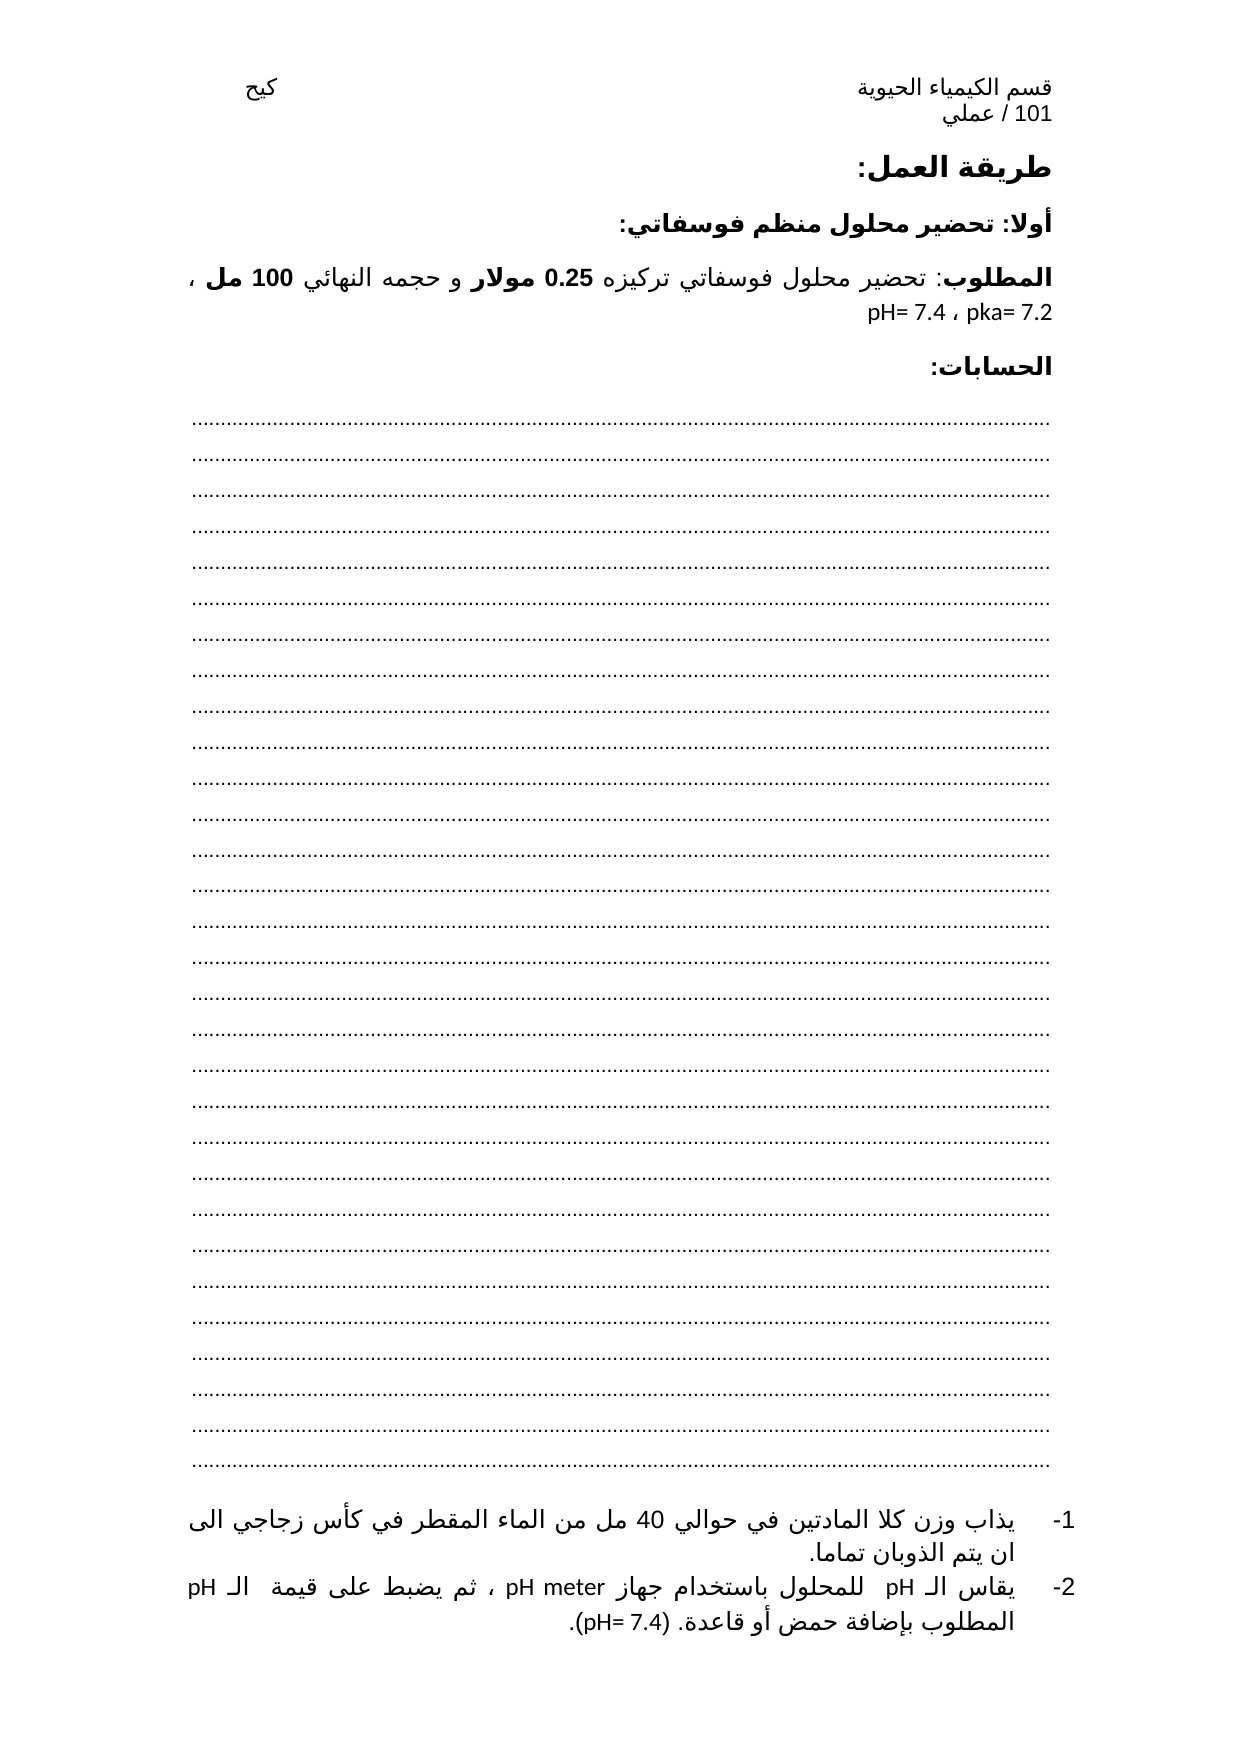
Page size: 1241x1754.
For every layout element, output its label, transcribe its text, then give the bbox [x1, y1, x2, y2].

text ....................................................................................................................................................................................................................................................................................................................................................................................................................................................................................................................................................................................................................................................................................................................................................................................................................................................................................................................................................................................................................................................................................................................................................................................................................................................................................................................................................................................................................................................................................................................................................................................................................................................................................................... ..................................................................................................................................................... ..................................................................................................................................................... ..................................................................................................................................................... ..................................................................................................................................................... ..................................................................................................................................................... ..................................................................................................................................................... ..................................................................................................................................................... ..................................................................................................................................................... ..................................................................................................................................................... ..................................................................................................................................................... ..................................................................................................................................................... ..................................................................................................................................................... ..................................................................................................................................................... ..................................................................................................................................................... ..................................................................................................................................................... ..................................................................................................................................................... ..................................................................................................................................................... ..................................................................................................................................................... ..................................................................................................................................................... [187, 406, 1053, 1472]
text طريقة العمل: [187, 150, 1053, 183]
text الحسابات: [187, 352, 1053, 381]
text أولا: تحضير محلول منظم فوسفاتي: [187, 209, 1053, 238]
text المطلوب: تحضير محلول فوسفاتي تركيزه 0.25 مولار و حجمه النهائي 100 مل ،pH= 7.4 ، pka= 7.2 [187, 263, 1053, 327]
list يذاب وزن كلا المادتين في حوالي 40 مل من الماء المقطر في كأس زجاجي الى ان يتم الذوبان تماما. [187, 1505, 1053, 1567]
list يقاس الـ pH للمحلول باستخدام جهاز pH meter ، ثم يضبط على قيمة الـ pH المطلوب بإضافة حمض أو قاعدة. (pH= 7.4). [187, 1571, 1053, 1636]
